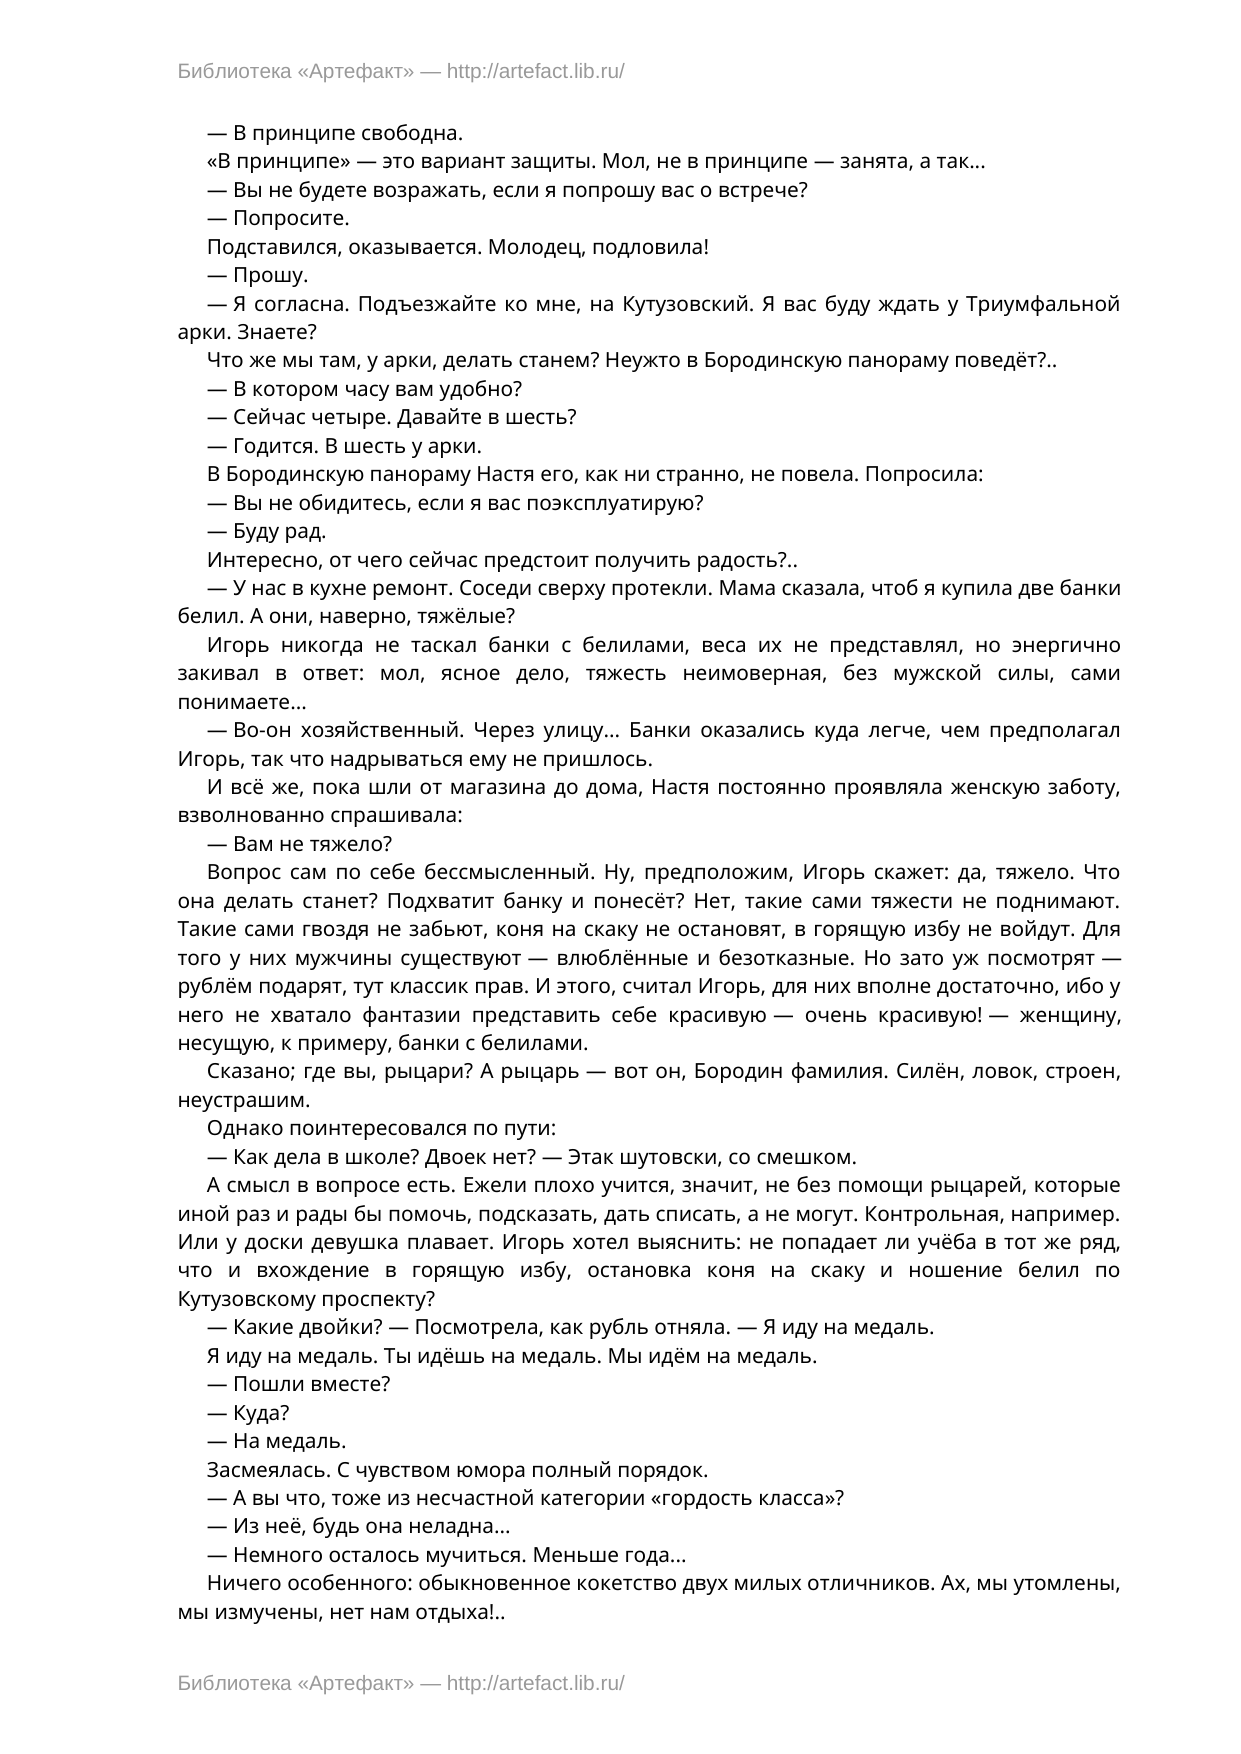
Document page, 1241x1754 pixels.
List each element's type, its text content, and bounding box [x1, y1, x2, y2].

text — На медаль. [177, 1426, 1122, 1455]
text — Какие двойки? — Посмотрела, как рубль отняла. — Я иду на медаль. [177, 1312, 1122, 1341]
text — Попросите. [177, 203, 1122, 232]
text — А вы что, тоже из несчастной категории «гордость класса»? [177, 1483, 1122, 1512]
text — Немного осталось мучиться. Меньше года... [177, 1540, 1122, 1568]
text — Из неё, будь она неладна... [177, 1512, 1122, 1540]
text Игорь никогда не таскал банки с белилами, веса их не представлял, но энергично закивал в ответ: мол, ясное дело, тяжесть неимоверная, без мужской силы, сами понимаете... [177, 630, 1122, 715]
text — Прошу. [177, 260, 1122, 289]
text Вопрос сам по себе бессмысленный. Ну, предположим, Игорь скажет: да, тяжело. Что она делать станет? Подхватит банку и понесёт? Нет, такие сами тяжести не поднимают. Такие сами гвоздя не забьют, коня на скаку не остановят, в горящую избу не войдут. Для того у них мужчины существуют — влюблённые и безотказные. Но зато уж посмотрят — рублём подарят, тут классик прав. И этого, считал Игорь, для них вполне достаточно, ибо у него не хватало фантазии представить себе красивую — очень красивую! — женщину, несущую, к примеру, банки с белилами. [177, 857, 1122, 1057]
text — Как дела в школе? Двоек нет? — Этак шутовски, со смешком. [177, 1142, 1122, 1170]
text — У нас в кухне ремонт. Соседи сверху протекли. Мама сказала, чтоб я купила две банки белил. А они, наверно, тяжёлые? [177, 573, 1122, 630]
text — Вы не будете возражать, если я попрошу вас о встрече? [177, 175, 1122, 203]
text — В котором часу вам удобно? [177, 374, 1122, 402]
text — Я согласна. Подъезжайте ко мне, на Кутузовский. Я вас буду ждать у Триумфальной арки. Знаете? [177, 289, 1122, 346]
text — Пошли вместе? [177, 1369, 1122, 1398]
text Однако поинтересовался по пути: [177, 1113, 1122, 1142]
text Подставился, оказывается. Молодец, подловила! [177, 232, 1122, 260]
text А смысл в вопросе есть. Ежели плохо учится, значит, не без помощи рыцарей, которые иной раз и рады бы помочь, подсказать, дать списать, а не могут. Контрольная, например. Или у доски девушка плавает. Игорь хотел выяснить: не попадает ли учёба в тот же ряд, что и вхождение в горящую избу, остановка коня на скаку и ношение белил по Кутузовскому проспекту? [177, 1170, 1122, 1312]
text Интересно, от чего сейчас предстоит получить радость?.. [177, 545, 1122, 573]
text — Вам не тяжело? [177, 829, 1122, 857]
text Что же мы там, у арки, делать станем? Неужто в Бородинскую панораму поведёт?.. [177, 346, 1122, 374]
text Я иду на медаль. Ты идёшь на медаль. Мы идём на медаль. [177, 1341, 1122, 1369]
text — Вы не обидитесь, если я вас поэксплуатирую? [177, 488, 1122, 516]
text В Бородинскую панораму Настя его, как ни странно, не повела. Попросила: [177, 459, 1122, 488]
text Засмеялась. С чувством юмора полный порядок. [177, 1455, 1122, 1483]
text «В принципе» — это вариант защиты. Мол, не в принципе — занята, а так... [177, 147, 1122, 175]
text Ничего особенного: обыкновенное кокетство двух милых отличников. Ах, мы утомлены, мы измучены, нет нам отдыха!.. [177, 1568, 1122, 1625]
text — Сейчас четыре. Давайте в шесть? [177, 402, 1122, 431]
text — Буду рад. [177, 516, 1122, 545]
text — Во-он хозяйственный. Через улицу... Банки оказались куда легче, чем предполагал Игорь, так что надрываться ему не пришлось. [177, 715, 1122, 772]
text Сказано; где вы, рыцари? А рыцарь — вот он, Бородин фамилия. Силён, ловок, строен, неустрашим. [177, 1057, 1122, 1113]
text — Годится. В шесть у арки. [177, 431, 1122, 459]
text — В принципе свободна. [177, 118, 1122, 147]
text И всё же, пока шли от магазина до дома, Настя постоянно проявляла женскую заботу, взволнованно спрашивала: [177, 772, 1122, 829]
text — Куда? [177, 1398, 1122, 1426]
